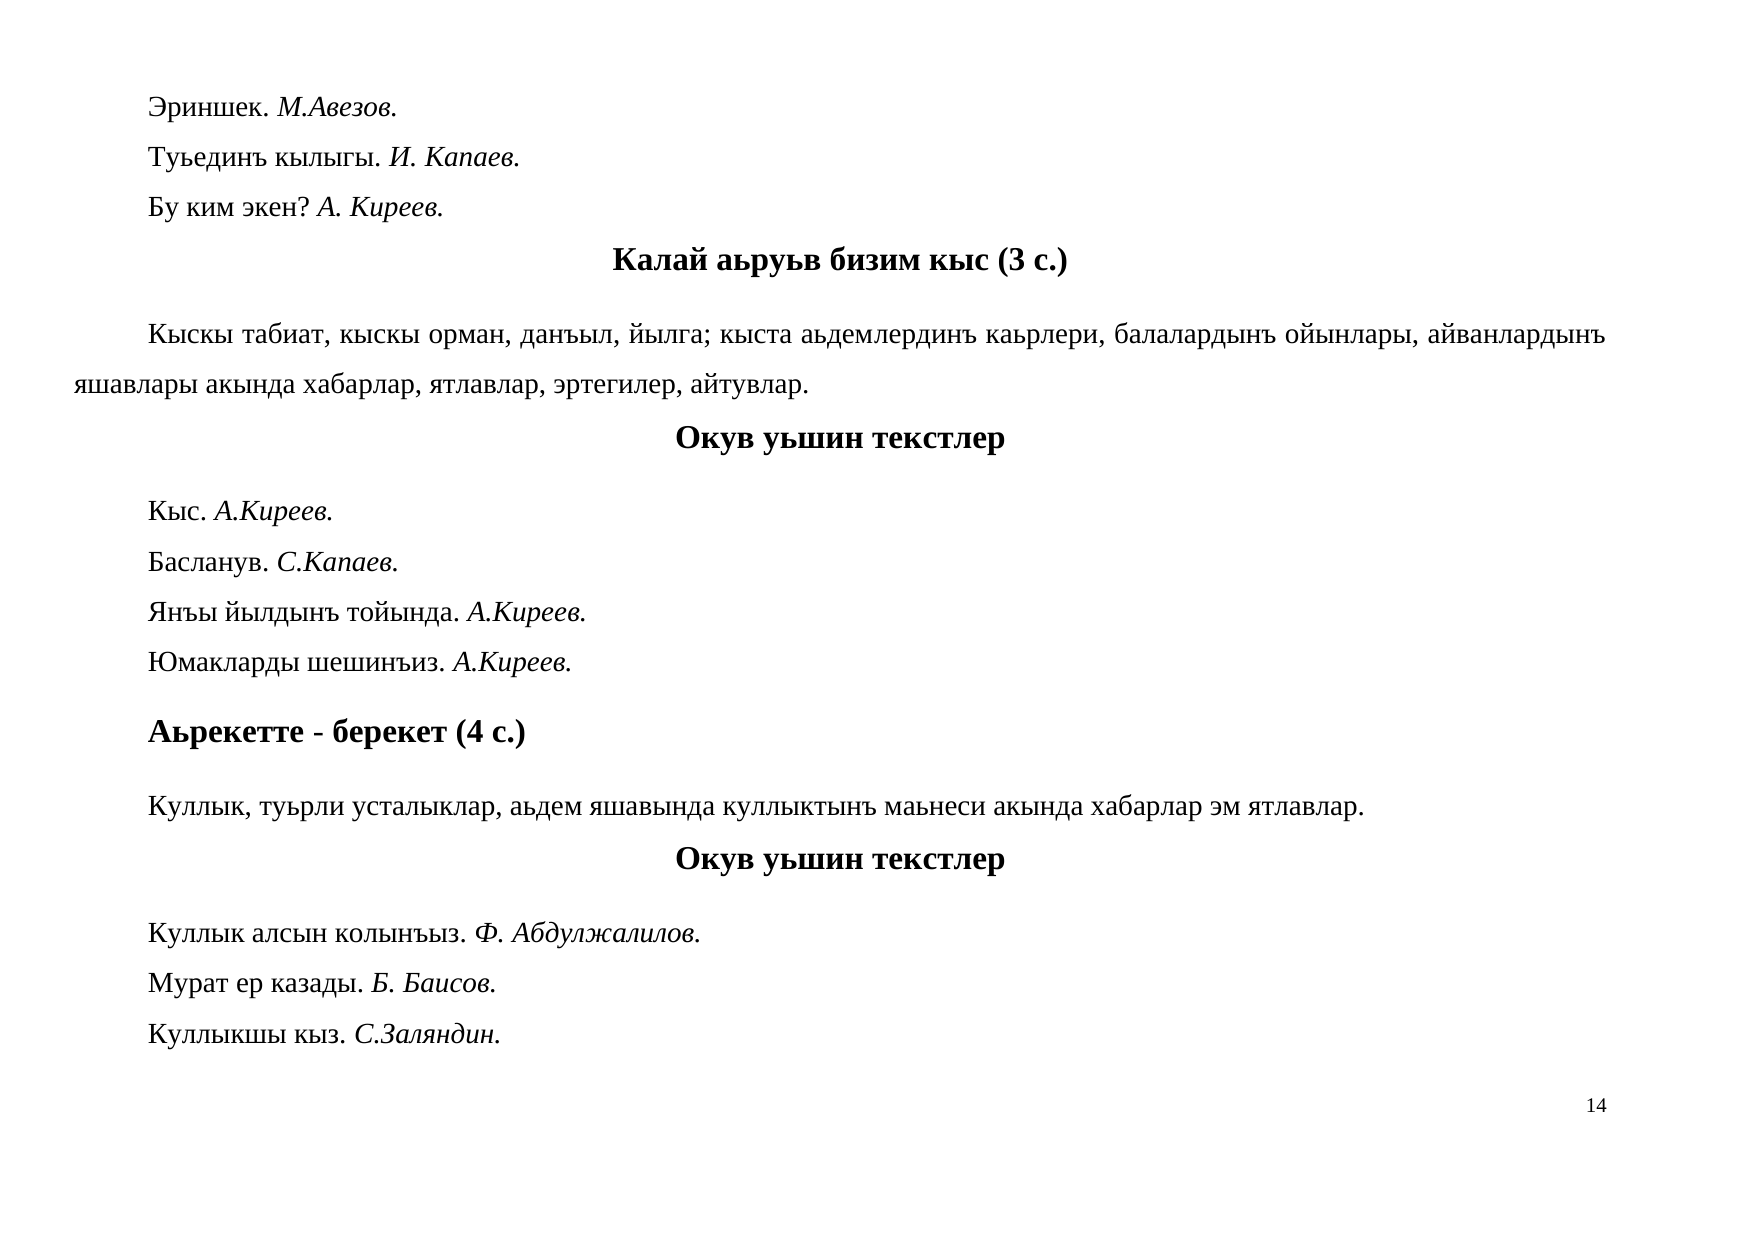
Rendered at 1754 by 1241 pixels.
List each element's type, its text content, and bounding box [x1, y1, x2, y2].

text Калай аьруьв бизим кыс (3 с.) [74, 239, 1606, 278]
text Басланув. С.Капаев. [74, 544, 1606, 577]
text Бу ким экен? А. Киреев. [74, 189, 1606, 223]
text Окув уьшин текстлер [74, 838, 1606, 877]
text Эриншек. М.Авезов. [74, 89, 1606, 122]
text Куллык, туьрли усталыклар, аьдем яшавында куллыктынъ маьнеси акында хабарлар эм ятлавлар. [74, 788, 1606, 822]
text Окув уьшин текстлер [74, 417, 1606, 455]
text Куллык алсын колынъыз. Ф. Абдулжалилов. [74, 915, 1606, 949]
text Кыскы табиат, кыскы орман, данъыл, йылга; кыста аьдемлердинъ каьрлери, балалардынъ ойынлары, айванлардынъ яшавлары акында хабарлар, ятлавлар, эртегилер, айтувлар. [74, 316, 1606, 400]
text Янъы йылдынъ тойында. А.Киреев. [74, 594, 1606, 628]
text Куллыкшы кыз. С.Заляндин. [74, 1016, 1606, 1049]
text Юмакларды шешинъиз. А.Киреев. [74, 644, 1606, 678]
text Кыс. А.Киреев. [74, 493, 1606, 527]
text Мурат ер казады. Б. Баисов. [74, 966, 1606, 999]
text Туьединъ кылыгы. И. Капаев. [74, 139, 1606, 172]
text Аьрекетте - берекет (4 с.) [74, 712, 1606, 750]
